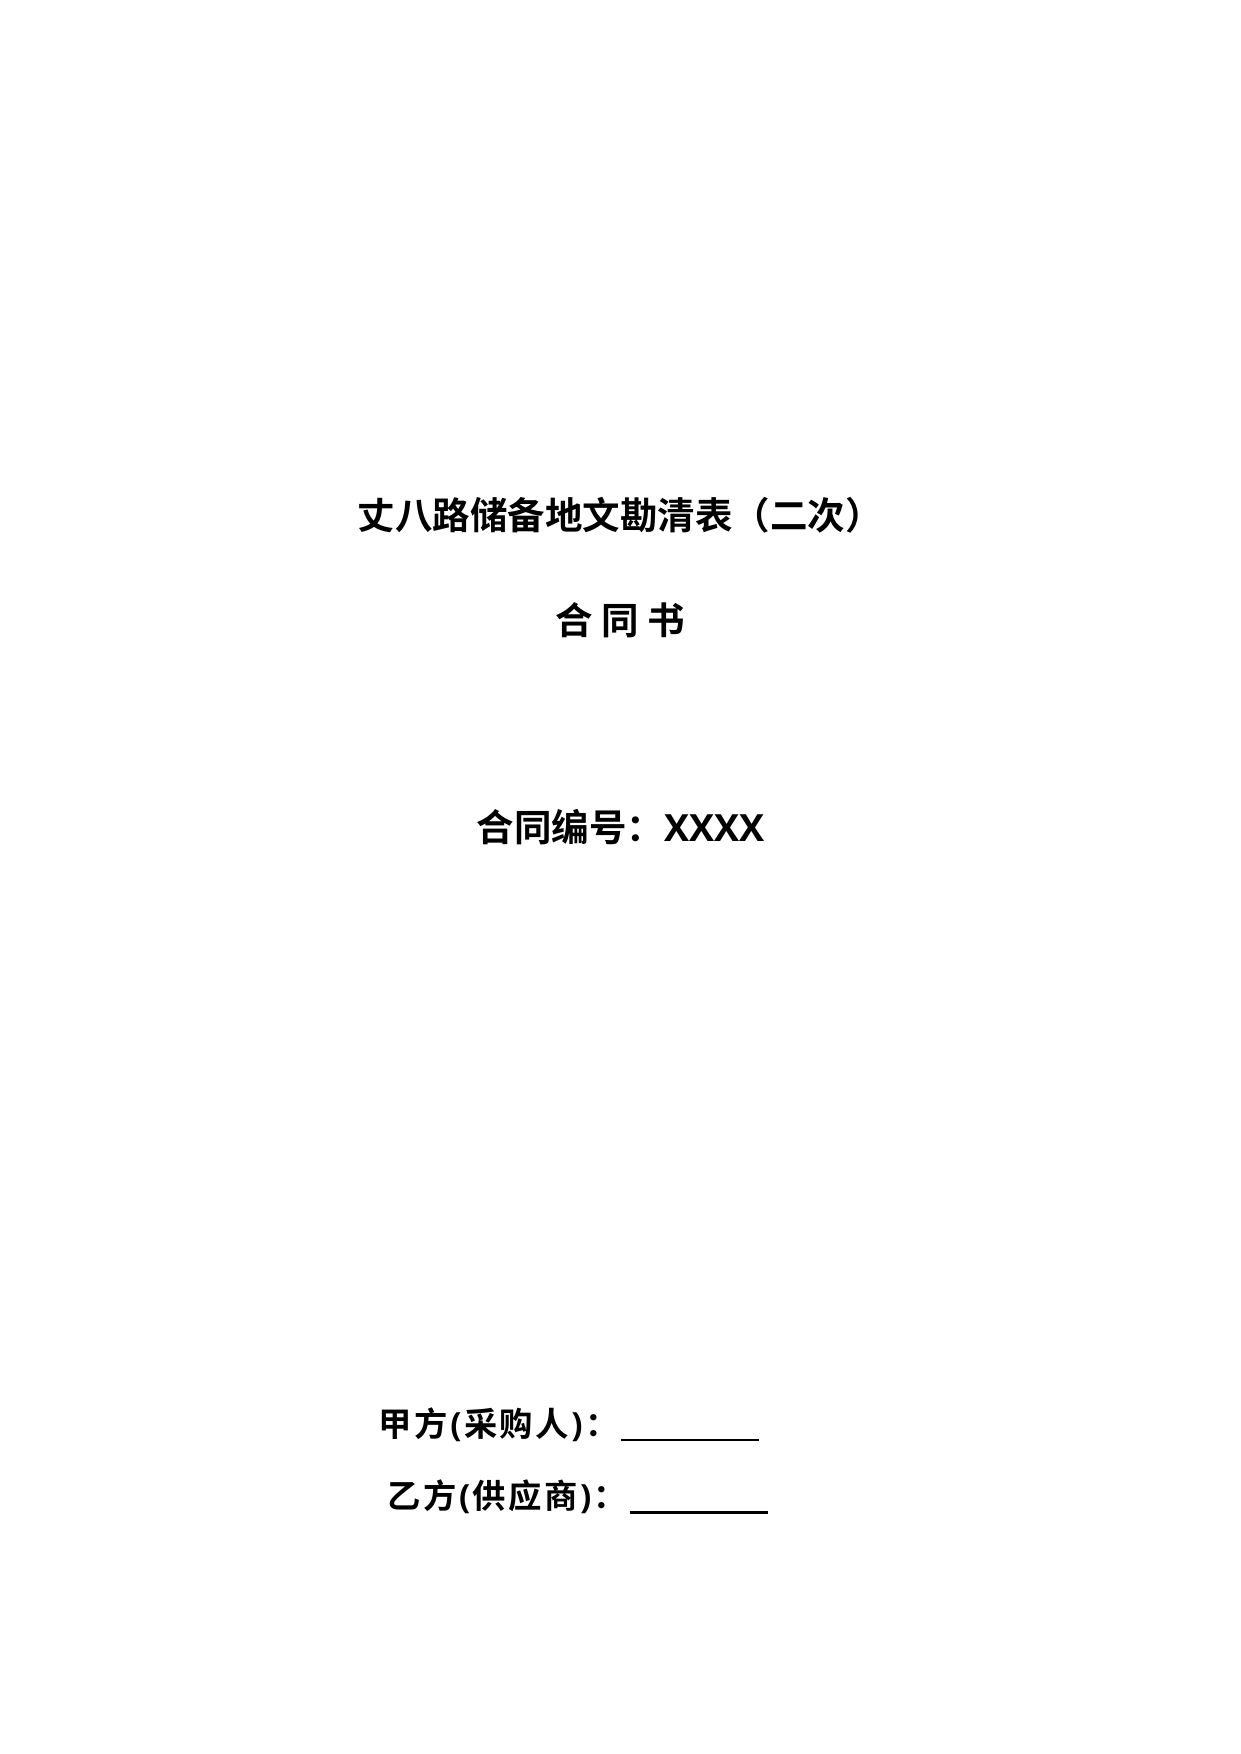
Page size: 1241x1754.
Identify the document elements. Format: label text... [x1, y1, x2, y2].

text 乙方(供应商)： [187, 1470, 1053, 1519]
text 合 同 书 [187, 591, 1053, 645]
text 丈八路储备地文勘清表（二次） [187, 486, 1053, 540]
text 合同编号：XXXX [187, 798, 1053, 853]
text 甲方(采购人)： [187, 1398, 1053, 1446]
